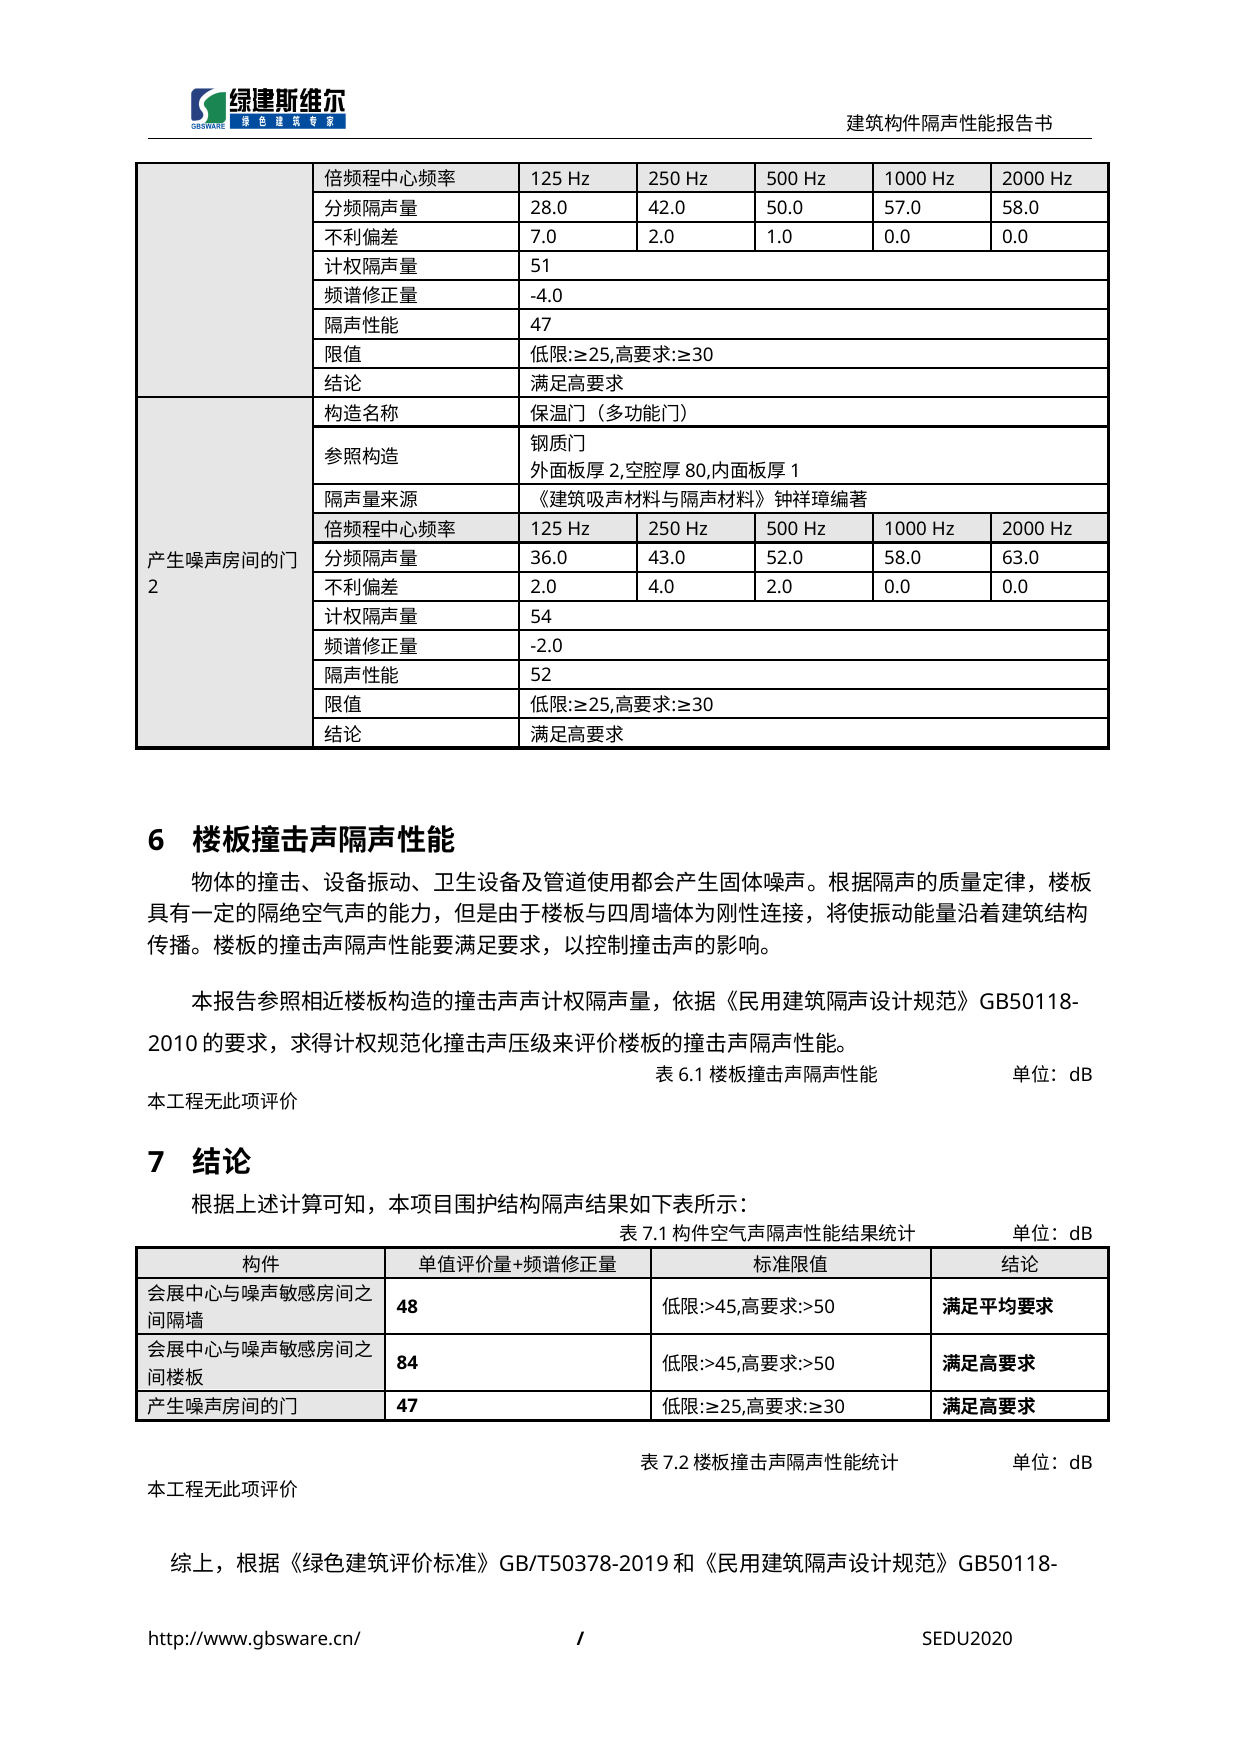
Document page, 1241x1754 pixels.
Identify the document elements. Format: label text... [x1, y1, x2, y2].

table_cell 2000 Hz [992, 164, 1107, 191]
text 本工程无此项评价 [148, 1087, 1092, 1114]
table_cell 钢质门 外面板厚2,空腔厚80,内面板厚1 [520, 428, 1107, 483]
table_cell 满足高要求 [932, 1335, 1107, 1389]
text 根据上述计算可知，本项目围护结构隔声结果如下表所示： [148, 1187, 1092, 1219]
table_cell 0.0 [992, 223, 1107, 250]
table_cell 构造名称 [314, 398, 518, 425]
table_cell 隔声性能 [314, 310, 518, 338]
table_cell 1.0 [756, 223, 872, 250]
table_cell 低限:>45,高要求:>50 [652, 1279, 930, 1333]
table_header 标准限值 [652, 1249, 930, 1277]
table_cell 2.0 [520, 573, 636, 600]
table_cell 48 [386, 1279, 650, 1333]
table_cell 倍频程中心频率 [314, 164, 518, 191]
text 表7.1构件空气声隔声性能结果统计 单位：dB [148, 1219, 1092, 1246]
table_cell 限值 [314, 690, 518, 717]
table_cell 500 Hz [756, 164, 872, 191]
table_cell 58.0 [992, 193, 1107, 221]
table_cell 54 [520, 602, 1107, 629]
table_cell 频谱修正量 [314, 281, 518, 308]
table_cell 1000 Hz [874, 164, 990, 191]
table_cell 低限:≥25,高要求:≥30 [520, 690, 1107, 717]
text 综上，根据《绿色建筑评价标准》GB/T50378-2019和《民用建筑隔声设计规范》GB50118- [148, 1546, 1092, 1578]
subtitle 楼板撞击声隔声性能 [148, 816, 1092, 858]
table_cell 产生噪声房间的门2 [138, 398, 312, 746]
table_cell 36.0 [520, 544, 636, 571]
table_cell 57.0 [874, 193, 990, 221]
table_cell 满足高要求 [520, 719, 1107, 746]
text 物体的撞击、设备振动、卫生设备及管道使用都会产生固体噪声。根据隔声的质量定律，楼板具有一定的隔绝空气声的能力，但是由于楼板与四周墙体为刚性连接，将使振动能量沿着建筑结构传播。楼板的撞击声隔声性能要满足要求，以控制撞击声的影响。 [148, 865, 1092, 960]
table_cell 7.0 [520, 223, 636, 250]
table_cell 43.0 [638, 544, 754, 571]
table_cell 4.0 [638, 573, 754, 600]
table_cell 1000 Hz [874, 514, 990, 541]
table_cell 2.0 [756, 573, 872, 600]
table_cell 52.0 [756, 544, 872, 571]
table_cell 隔声性能 [314, 661, 518, 688]
table_cell 倍频程中心频率 [314, 514, 518, 541]
table_cell 0.0 [874, 223, 990, 250]
table_cell 隔声量来源 [314, 485, 518, 512]
text 表6.1 楼板撞击声隔声性能 单位：dB [148, 1059, 1092, 1087]
table_cell 2000 Hz [992, 514, 1107, 541]
table_cell 28.0 [520, 193, 636, 221]
text 表7.2楼板撞击声隔声性能统计 单位：dB [148, 1447, 1092, 1474]
table_cell 500 Hz [756, 514, 872, 541]
table_cell 42.0 [638, 193, 754, 221]
table_cell 0.0 [992, 573, 1107, 600]
table_cell 满足高要求 [932, 1392, 1107, 1419]
table_cell 125 Hz [520, 164, 636, 191]
table_cell 满足平均要求 [932, 1279, 1107, 1333]
table_cell 低限:≥25,高要求:≥30 [652, 1392, 930, 1419]
table_cell 限值 [314, 340, 518, 367]
table_cell 结论 [314, 369, 518, 396]
table_cell 51 [520, 252, 1107, 279]
table_header 单值评价量+频谱修正量 [386, 1249, 650, 1277]
table_cell 满足高要求 [520, 369, 1107, 396]
table_cell 结论 [314, 719, 518, 746]
table_cell -4.0 [520, 281, 1107, 308]
table_cell 不利偏差 [314, 573, 518, 600]
table_cell 产生噪声房间的门 [138, 1392, 384, 1419]
table_cell 125 Hz [520, 514, 636, 541]
table_cell 63.0 [992, 544, 1107, 571]
table_cell 《建筑吸声材料与隔声材料》钟祥璋编著 [520, 485, 1107, 512]
table_cell 2.0 [638, 223, 754, 250]
table_cell 84 [386, 1335, 650, 1389]
table_cell 58.0 [874, 544, 990, 571]
table_header 构件 [138, 1249, 384, 1277]
picture [187, 88, 347, 130]
table_cell 52 [520, 661, 1107, 688]
table_cell 保温门（多功能门） [520, 398, 1107, 425]
table_cell 会展中心与噪声敏感房间之间楼板 [138, 1335, 384, 1389]
table_cell -2.0 [520, 631, 1107, 658]
table_cell 分频隔声量 [314, 544, 518, 571]
table_cell 250 Hz [638, 164, 754, 191]
table_cell 0.0 [874, 573, 990, 600]
table_cell 分频隔声量 [314, 193, 518, 221]
table_cell 50.0 [756, 193, 872, 221]
table_cell 47 [520, 310, 1107, 338]
table_cell 频谱修正量 [314, 631, 518, 658]
table_cell 会展中心与噪声敏感房间之间隔墙 [138, 1279, 384, 1333]
table_cell 不利偏差 [314, 223, 518, 250]
text 本工程无此项评价 [148, 1474, 1092, 1502]
table_cell 低限:≥25,高要求:≥30 [520, 340, 1107, 367]
table_cell 低限:>45,高要求:>50 [652, 1335, 930, 1389]
table_cell 计权隔声量 [314, 252, 518, 279]
text 本报告参照相近楼板构造的撞击声声计权隔声量，依据《民用建筑隔声设计规范》GB50118-2010的要求，求得计权规范化撞击声压级来评价楼板的撞击声隔声性能。 [148, 976, 1092, 1059]
table_cell 计权隔声量 [314, 602, 518, 629]
table_cell 250 Hz [638, 514, 754, 541]
table_cell 参照构造 [314, 428, 518, 483]
table_cell 47 [386, 1392, 650, 1419]
table_header 结论 [932, 1249, 1107, 1277]
subtitle 结论 [148, 1139, 1092, 1181]
